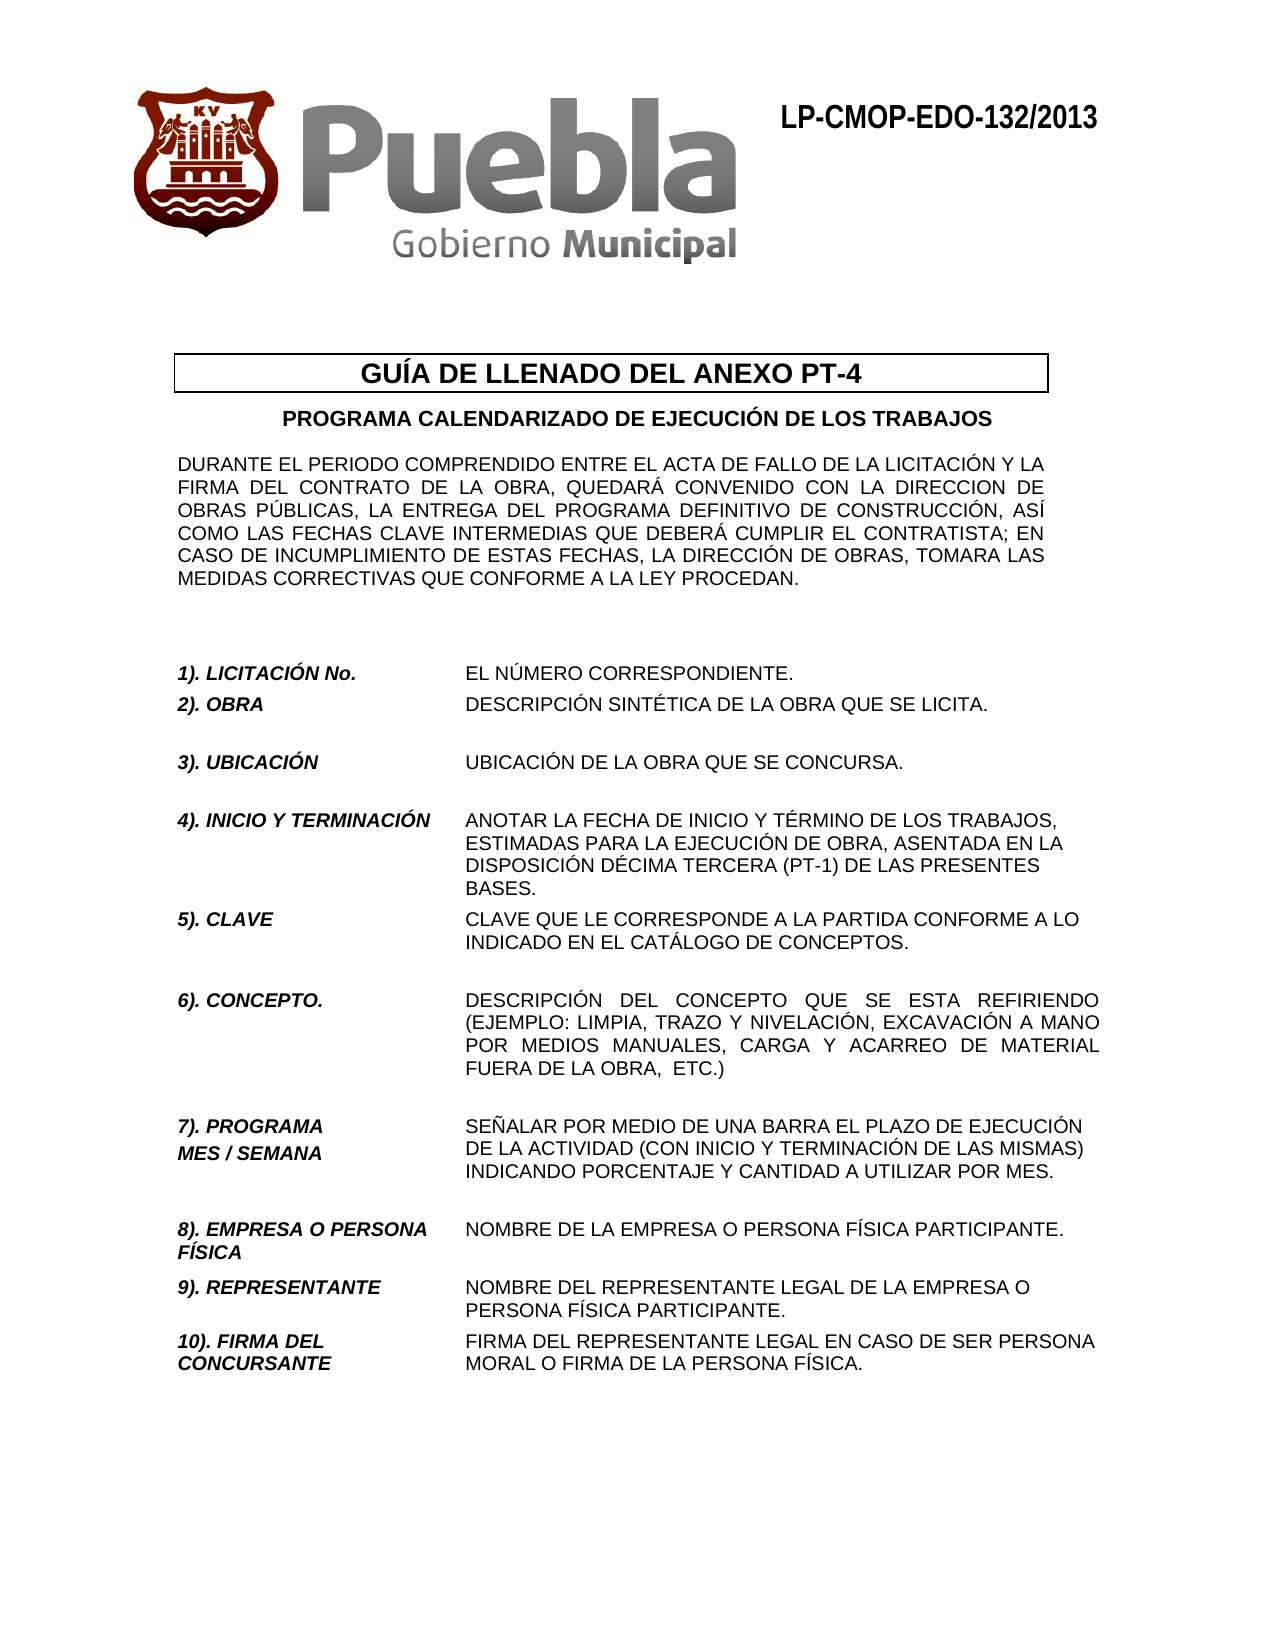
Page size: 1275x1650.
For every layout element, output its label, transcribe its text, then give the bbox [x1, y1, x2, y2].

table_cell 3). UBICACIÓN [170, 747, 458, 804]
text DURANTE EL PERIODO COMPRENDIDO ENTRE EL ACTA DE FALLO DE LA LICITACIÓN Y LA FIRMA DEL CONTRATO DE LA OBRA, QUEDARÁ CONVENIDO CON LA DIRECCION DE OBRAS PÚBLICAS, LA ENTREGA DEL PROGRAMA DEFINITIVO DE CONSTRUCCIÓN, ASÍ COMO LAS FECHAS CLAVE INTERMEDIAS QUE DEBERÁ CUMPLIR EL CONTRATISTA; EN CASO DE INCUMPLIMIENTO DE ESTAS FECHAS, LA DIRECCIÓN DE OBRAS, TOMARA LAS MEDIDAS CORRECTIVAS QUE CONFORME A LA LEY PROCEDAN. [177, 453, 1045, 589]
table_cell DESCRIPCIÓN SINTÉTICA DE SE LICITA. [458, 689, 1107, 747]
table_cell 7). PROGRAMA MES / SEMANA [170, 1110, 458, 1214]
table_cell NOMBRE DE PERSONA FÍSICA PARTICIPANTE. [458, 1214, 1107, 1272]
table_cell 6). CONCEPTO. [170, 984, 458, 1110]
table_cell 4). INICIO Y TERMINACIÓN [170, 805, 458, 904]
table_cell 5). CLAVE [170, 904, 458, 984]
table_cell SEÑALAR POR MEDIO DE UNA BARRA EL PLAZO DE EJECUCIÓN DE (CON INICIO Y TERMINACIÓN DE LAS MISMAS) INDICANDO PORCENTAJE Y CANTIDAD A UTILIZAR POR MES. [458, 1110, 1107, 1214]
table_header 1). LICITACIÓN No. [170, 658, 458, 689]
table_header EL NÚMERO CORRESPONDIENTE. [458, 658, 1107, 689]
table_cell UBICACIÓN DE SE CONCURSA. [458, 747, 1107, 804]
table_cell FIRMA DEL REPRESENTANTE LEGAL EN CASO DE SER PERSONA MORAL O FIRMA DE LA PERSONA FÍSICA. [458, 1325, 1107, 1379]
text PROGRAMA CALENDARIZADO DE EJECUCIÓN DE LOS TRABAJOS [177, 405, 1098, 431]
table_cell 8). EMPRESA O PERSONA FÍSICA [170, 1214, 458, 1272]
text GUÍA DE LLENADO DEL ANEXO PT-4 [175, 355, 1047, 391]
table_cell ANOTAR INICIO Y TÉRMINO DE LOS TRABAJOS, ESTIMADAS PARA OBRA, ASENTADA EN TERCERA (PT-1) DE LAS PRESENTES BASES. [458, 805, 1107, 904]
table_cell 10). FIRMA DEL CONCURSANTE [170, 1325, 458, 1379]
table_cell 2). OBRA [170, 689, 458, 747]
table_cell DESCRIPCIÓN DEL CONCEPTO QUE SE ESTA REFIRIENDO (EJEMPLO: LIMPIA, TRAZO Y NIVELACIÓN, EXCAVACIÓN A MANO POR MEDIOS MANUALES, CARGA Y ACARREO DE MATERIAL FUERA DE , ETC.) [458, 984, 1107, 1110]
table_cell NOMBRE DEL REPRESENTANTE LEGAL DE PERSONA FÍSICA PARTICIPANTE. [458, 1272, 1107, 1325]
picture [133, 87, 736, 264]
table_cell CLAVE QUE LE CORRESPONDE A A LO INDICADO EN EL CATÁLOGO DE CONCEPTOS. [458, 904, 1107, 984]
table_cell 9). REPRESENTANTE [170, 1272, 458, 1325]
